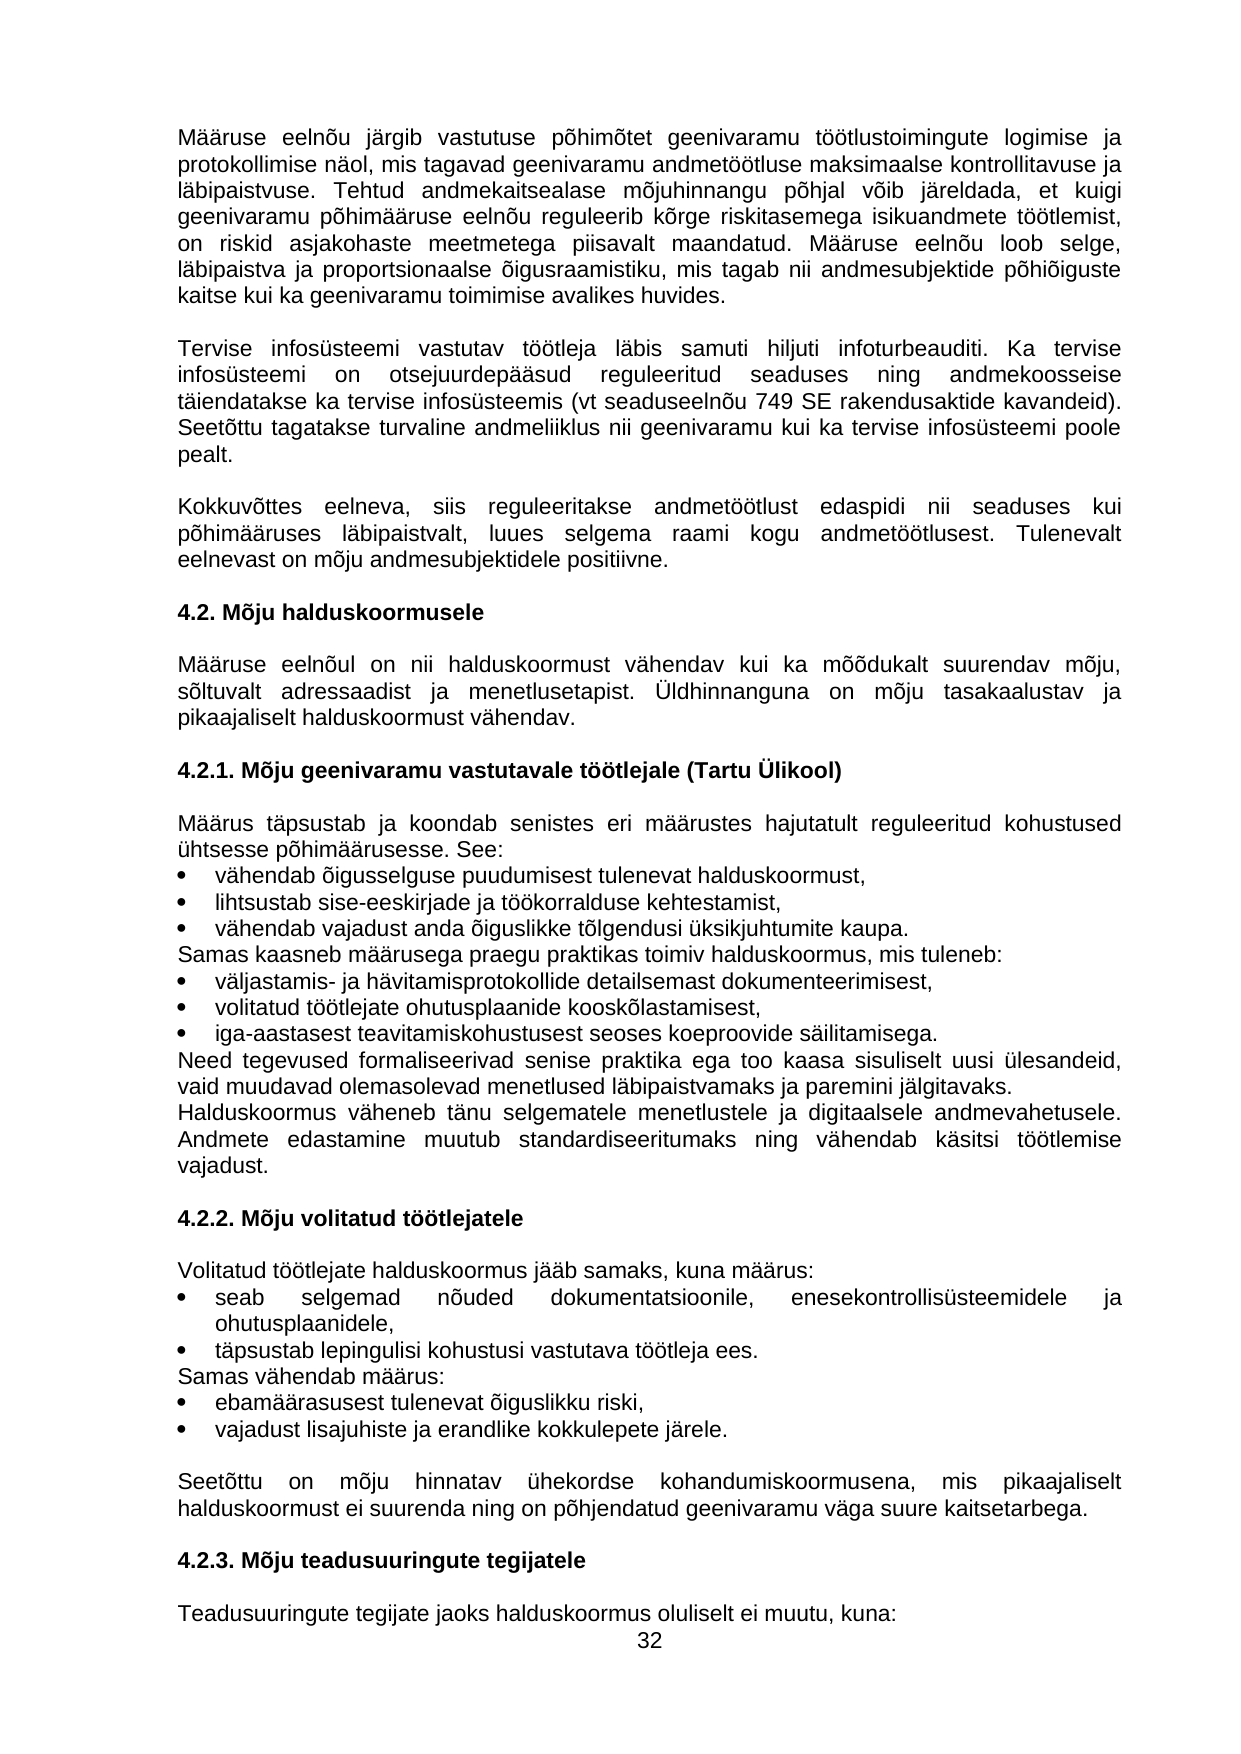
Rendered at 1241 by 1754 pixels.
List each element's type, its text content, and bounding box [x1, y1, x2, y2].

text Samas kaasneb määrusega praegu praktikas toimiv halduskoormus, mis tuleneb: [177, 941, 1122, 968]
text 4.2.3. Mõju teadusuuringute tegijatele [177, 1547, 1122, 1574]
list seab selgemad nõuded dokumentatsioonile, enesekontrollisüsteemidele ja ohutusplaanidele, [177, 1284, 1122, 1337]
text Halduskoormus väheneb tänu selgematele menetlustele ja digitaalsele andmevahetusele. Andmete edastamine muutub standardiseeritumaks ning vähendab käsitsi töötlemise vajadust. [177, 1099, 1122, 1178]
list iga-aastasest teavitamiskohustusest seoses koeproovide säilitamisega. [177, 1020, 1122, 1047]
text Seetõttu on mõju hinnatav ühekordse kohandumiskoormusena, mis pikaajaliselt halduskoormust ei suurenda ning on põhjendatud geenivaramu väga suure kaitsetarbega. [177, 1468, 1122, 1521]
list lihtsustab sise-eeskirjade ja töökorralduse kehtestamist, [177, 888, 1122, 915]
text Samas vähendab määrus: [177, 1363, 1122, 1389]
text Määruse eelnõul on nii halduskoormust vähendav kui ka mõõdukalt suurendav mõju, sõltuvalt adressaadist ja menetlusetapist. Üldhinnanguna on mõju tasakaalustav ja pikaajaliselt halduskoormust vähendav. [177, 651, 1122, 730]
text Määrus täpsustab ja koondab senistes eri määrustes hajutatult reguleeritud kohustused ühtsesse põhimäärusesse. See: [177, 809, 1122, 862]
list vajadust lisajuhiste ja erandlike kokkulepete järele. [177, 1416, 1122, 1442]
list vähendab õigusselguse puudumisest tulenevat halduskoormust, [177, 862, 1122, 888]
list volitatud töötlejate ohutusplaanide kooskõlastamisest, [177, 994, 1122, 1020]
list vähendab vajadust anda õiguslikke tõlgendusi üksikjuhtumite kaupa. [177, 915, 1122, 941]
text Kokkuvõttes eelneva, siis reguleeritakse andmetöötlust edaspidi nii seaduses kui põhimääruses läbipaistvalt, luues selgema raami kogu andmetöötlusest. Tulenevalt eelnevast on mõju andmesubjektidele positiivne. [177, 493, 1122, 572]
list ebamäärasusest tulenevat õiguslikku riski, [177, 1389, 1122, 1416]
text 4.2.1. Mõju geenivaramu vastutavale töötlejale (Tartu Ülikool) [177, 757, 1122, 783]
text Määruse eelnõu järgib vastutuse põhimõtet geenivaramu töötlustoimingute logimise ja protokollimise näol, mis tagavad geenivaramu andmetöötluse maksimaalse kontrollitavuse ja läbipaistvuse. Tehtud andmekaitsealase mõjuhinnangu põhjal võib järeldada, et kuigi geenivaramu põhimääruse eelnõu reguleerib kõrge riskitasemega isikuandmete töötlemist, on riskid asjakohaste meetmetega piisavalt maandatud. Määruse eelnõu loob selge, läbipaistva ja proportsionaalse õigusraamistiku, mis tagab nii andmesubjektide põhiõiguste kaitse kui ka geenivaramu toimimise avalikes huvides. [177, 124, 1122, 309]
text 4.2. Mõju halduskoormusele [177, 599, 1122, 625]
text Tervise infosüsteemi vastutav töötleja läbis samuti hiljuti infoturbeauditi. Ka tervise infosüsteemi on otsejuurdepääsud reguleeritud seaduses ning andmekoosseise täiendatakse ka tervise infosüsteemis (vt seaduseelnõu 749 SE rakendusaktide kavandeid). Seetõttu tagatakse turvaline andmeliiklus nii geenivaramu kui ka tervise infosüsteemi poole pealt. [177, 335, 1122, 467]
list täpsustab lepingulisi kohustusi vastutava töötleja ees. [177, 1337, 1122, 1363]
text Need tegevused formaliseerivad senise praktika ega too kaasa sisuliselt uusi ülesandeid, vaid muudavad olemasolevad menetlused läbipaistvamaks ja paremini jälgitavaks. [177, 1047, 1122, 1099]
list väljastamis- ja hävitamisprotokollide detailsemast dokumenteerimisest, [177, 968, 1122, 994]
text Teadusuuringute tegijate jaoks halduskoormus oluliselt ei muutu, kuna: [177, 1600, 1122, 1626]
text Volitatud töötlejate halduskoormus jääb samaks, kuna määrus: [177, 1257, 1122, 1284]
text 4.2.2. Mõju volitatud töötlejatele [177, 1205, 1122, 1231]
